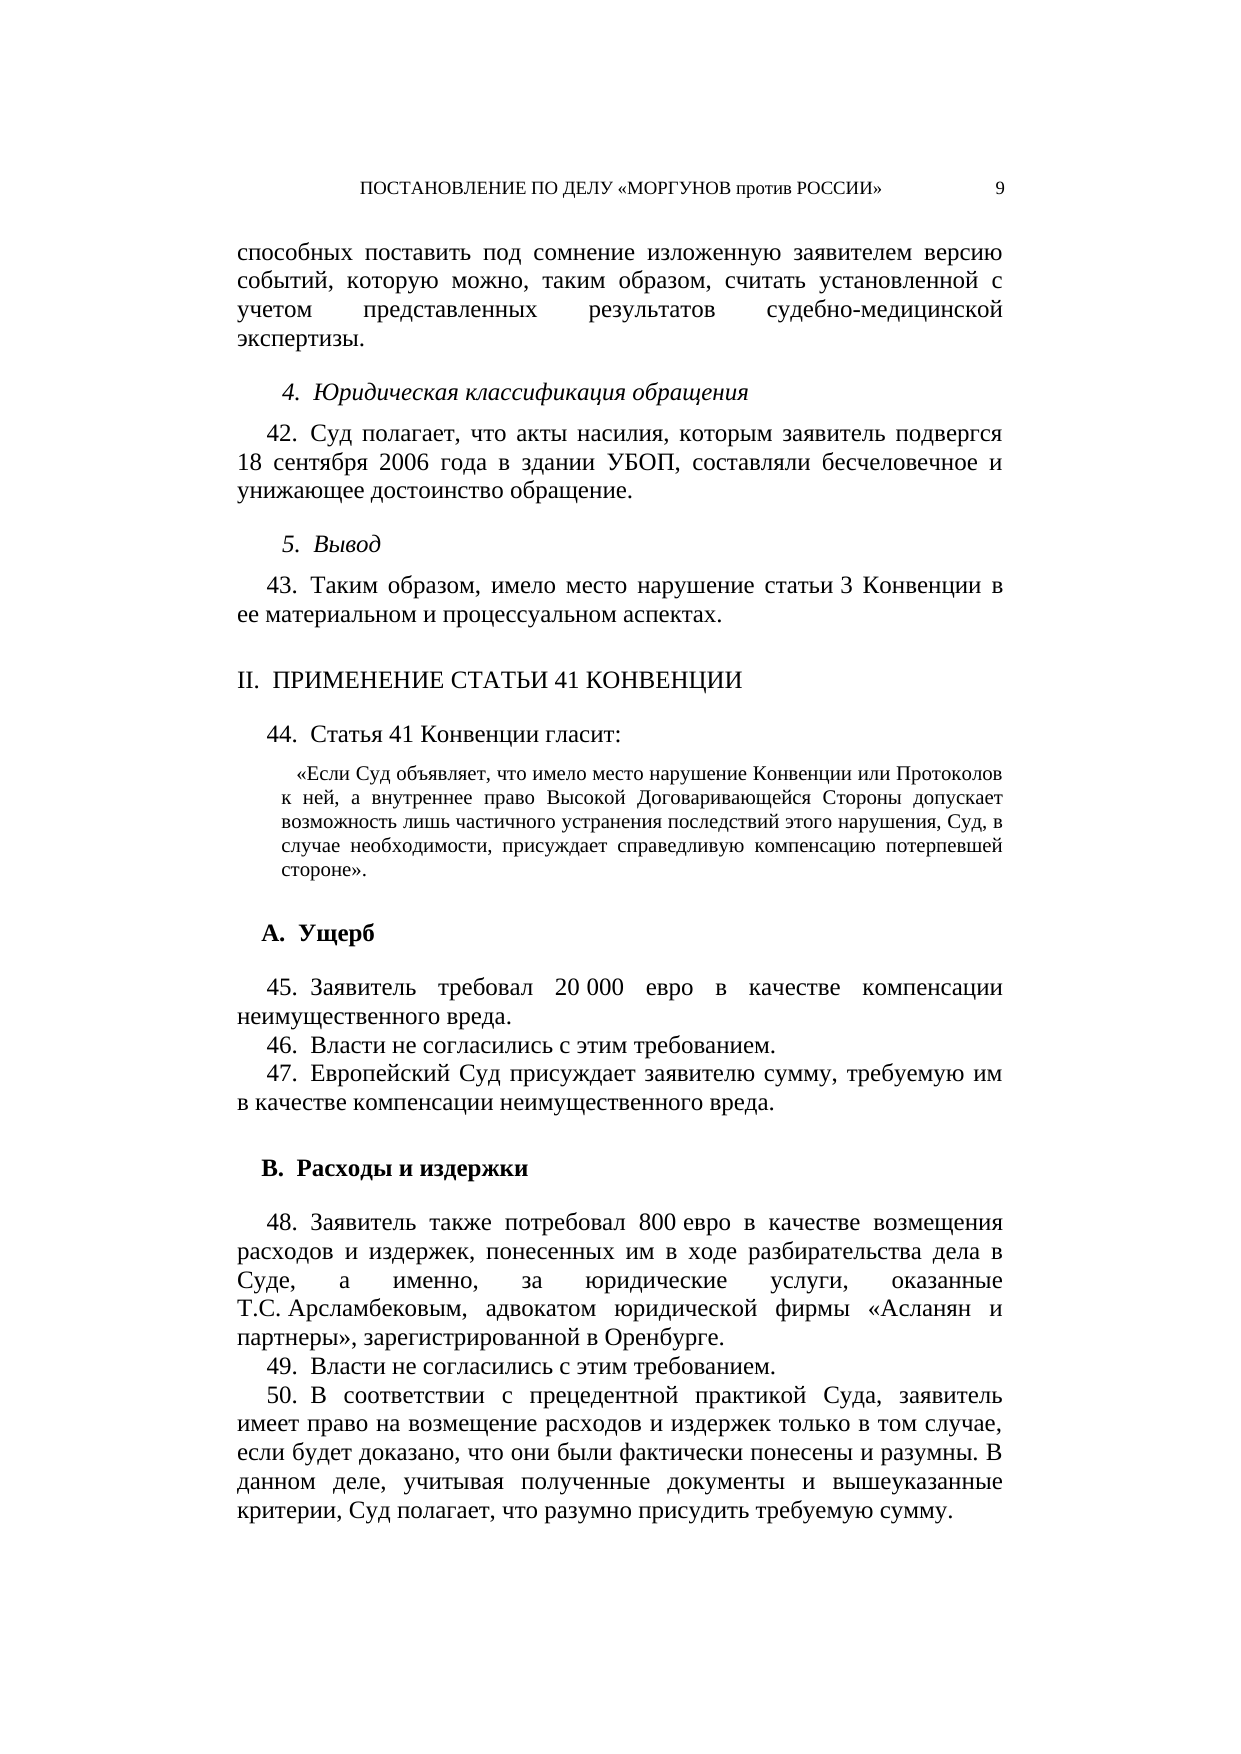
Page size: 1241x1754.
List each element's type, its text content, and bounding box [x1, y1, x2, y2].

subtitle 5. Вывод [282, 529, 1003, 558]
text 47. Европейский Суд присуждает заявителю сумму, требуемую им в качестве компенсации неимущественного вреда. [237, 1058, 1003, 1116]
text 43. Таким образом, имело место нарушение статьи 3 Конвенции в ее материальном и процессуальном аспектах. [237, 571, 1003, 628]
text «Если Суд объявляет, что имело место нарушение Конвенции или Протоколов к ней, а внутреннее право Высокой Договаривающейся Стороны допускает возможность лишь частичного устранения последствий этого нарушения, Суд, в случае необходимости, присуждает справедливую компенсацию потерпевшей стороне». [281, 761, 1003, 881]
text 50. В соответствии с прецедентной практикой Суда, заявитель имеет право на возмещение расходов и издержек только в том случае, если будет доказано, что они были фактически понесены и разумны. В данном деле, учитывая полученные документы и вышеуказанные критерии, Суд полагает, что разумно присудить требуемую сумму. [237, 1380, 1003, 1523]
text 46. Власти не согласились с этим требованием. [237, 1030, 1003, 1058]
subtitle A. Ущерб [261, 918, 1003, 947]
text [237, 237, 1003, 352]
text 45. Заявитель требовал 20 000 евро в качестве компенсации неимущественного вреда. [237, 972, 1003, 1030]
text 42. Суд полагает, что акты насилия, которым заявитель подвергся 18 сентября 2006 года в здании УБОП, составляли бесчеловечное и унижающее достоинство обращение. [237, 418, 1003, 504]
text 49. Власти не согласились с этим требованием. [237, 1351, 1003, 1380]
subtitle B. Расходы и издержки [261, 1153, 1003, 1182]
text 44. Статья 41 Конвенции гласит: [237, 719, 1003, 748]
subtitle II. ПРИМЕНЕНИЕ СТАТЬИ 41 КОНВЕНЦИИ [237, 666, 1003, 694]
text 48. Заявитель также потребовал 800 евро в качестве возмещения расходов и издержек, понесенных им в ходе разбирательства дела в Суде, а именно, за юридические услуги, оказанные Т.С. Арсламбековым, адвокатом юридической фирмы «Асланян и партнеры», зарегистрированной в Оренбурге. [237, 1207, 1003, 1351]
subtitle 4. Юридическая классификация обращения [282, 377, 1003, 406]
